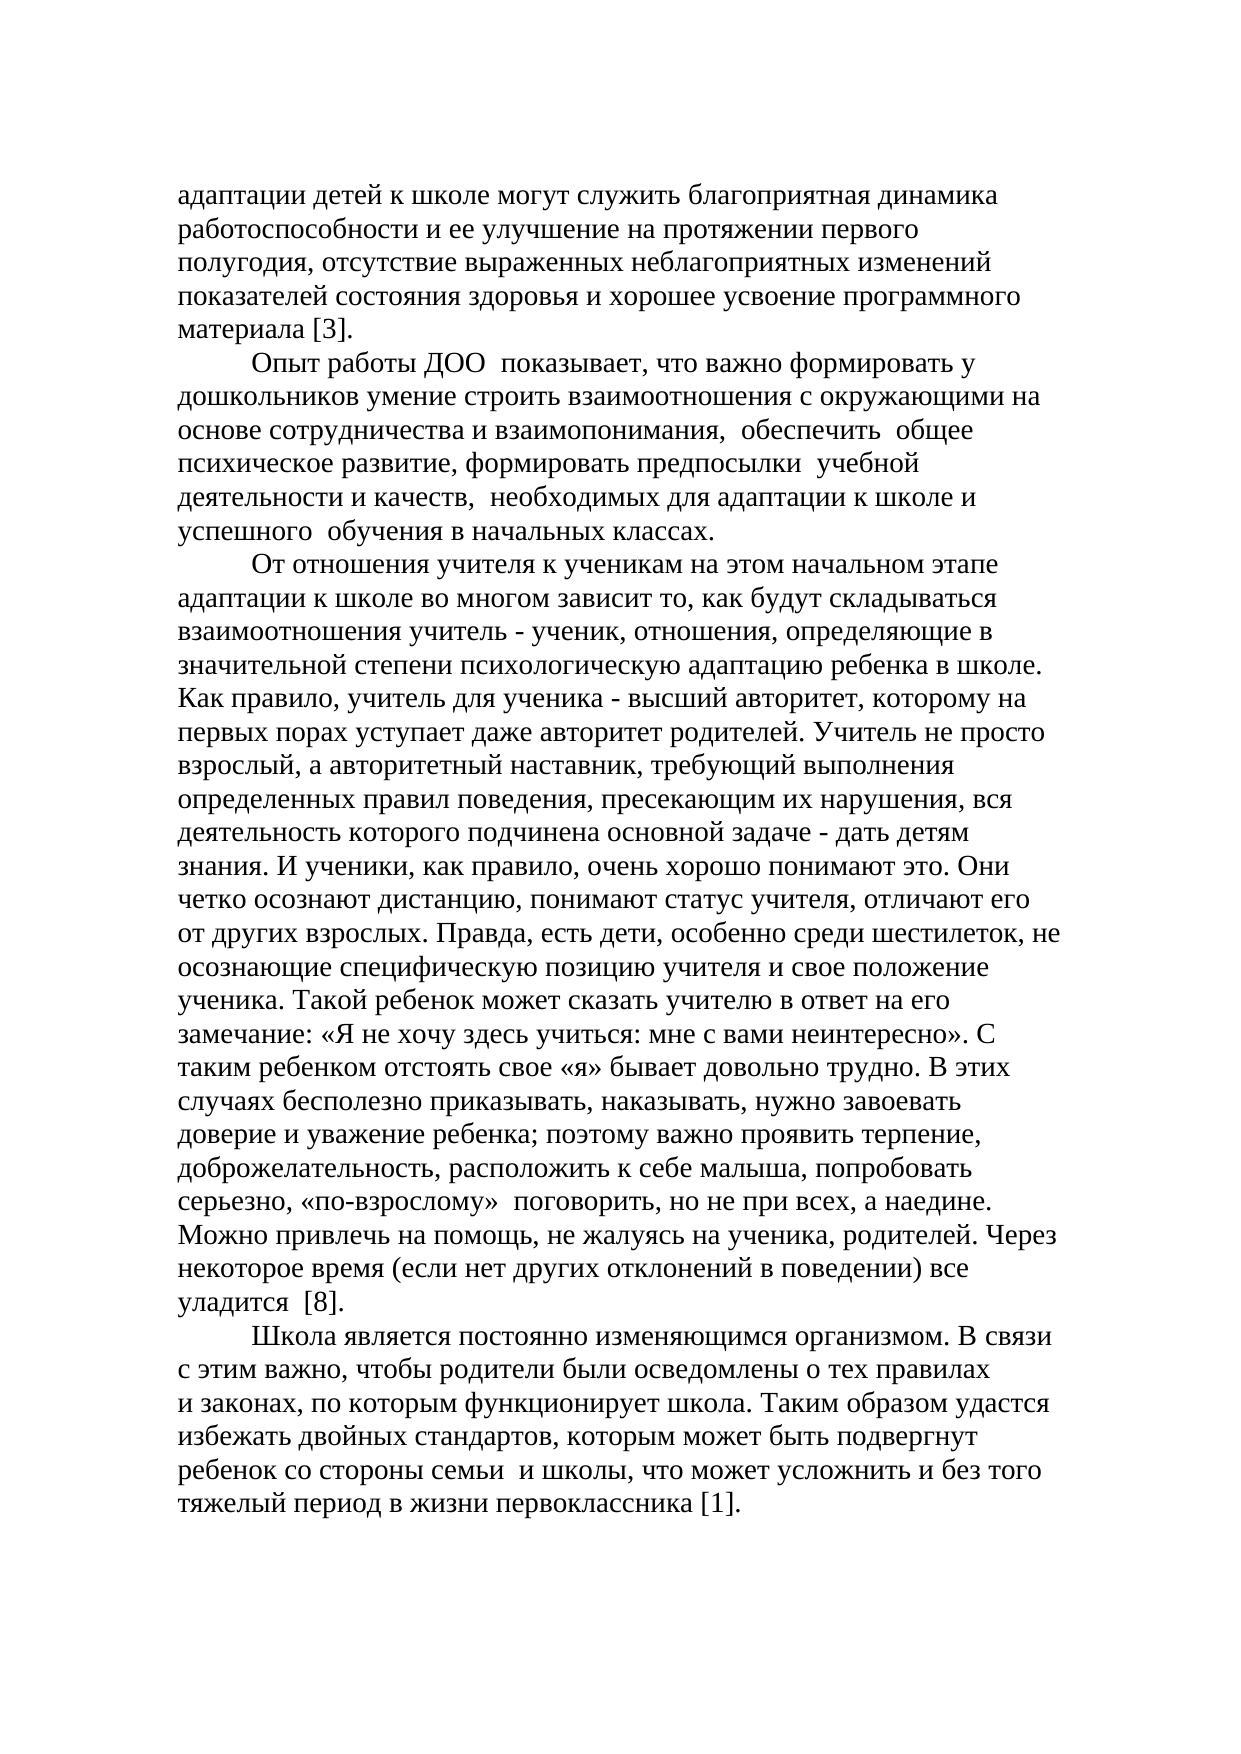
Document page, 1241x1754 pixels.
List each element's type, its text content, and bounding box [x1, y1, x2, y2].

text Школа является постоянно изменяющимся организмом. В связи с этим важно, чтобы родители были осведомлены о тех правилах и законах, по которым функционирует школа. Таким образом удастся избежать двойных стандартов, которым может быть подвергнут ребенок со стороны семьи и школы, что может усложнить и без того тяжелый период в жизни первоклассника [1]. [177, 1318, 1063, 1519]
text От отношения учителя к ученикам на этом начальном этапе адаптации к школе во многом зависит то, как будут складываться взаимоотношения учитель - ученик, отношения, определяющие в значительной степени психологическую адаптацию ребенка в школе. Как правило, учитель для ученика - высший авторитет, которому на первых порах уступает даже авторитет родителей. Учитель не просто взрослый, а авторитетный наставник, требующий выполнения определенных правил поведения, пресекающим их нарушения, вся деятельность которого подчинена основной задаче - дать детям знания. И ученики, как правило, очень хорошо понимают это. Они четко осознают дистанцию, понимают статус учителя, отличают его от других взрослых. Правда, есть дети, особенно среди шестилеток, не осознающие специфическую позицию учителя и свое положение ученика. Такой ребенок может сказать учителю в ответ на его замечание: «Я не хочу здесь учиться: мне с вами неинтересно». С таким ребенком отстоять свое «я» бывает довольно трудно. В этих случаях бесполезно приказывать, наказывать, нужно завоевать доверие и уважение ребенка; поэтому важно проявить терпение, доброжелательность, расположить к себе малыша, попробовать серьезно, «по-взрослому» поговорить, но не при всех, а наедине. Можно привлечь на помощь, не жалуясь на ученика, родителей. Через некоторое время (если нет других отклонений в поведении) все уладится [8]. [177, 546, 1063, 1318]
text Опыт работы ДОО показывает, что важно формировать у дошкольников умение строить взаимоотношения с окружающими на основе сотрудничества и взаимопонимания, обеспечить общее психическое развитие, формировать предпосылки учебной деятельности и качеств, необходимых для адаптации к школе и успешного обучения в начальных классах. [177, 345, 1063, 546]
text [177, 177, 1063, 345]
